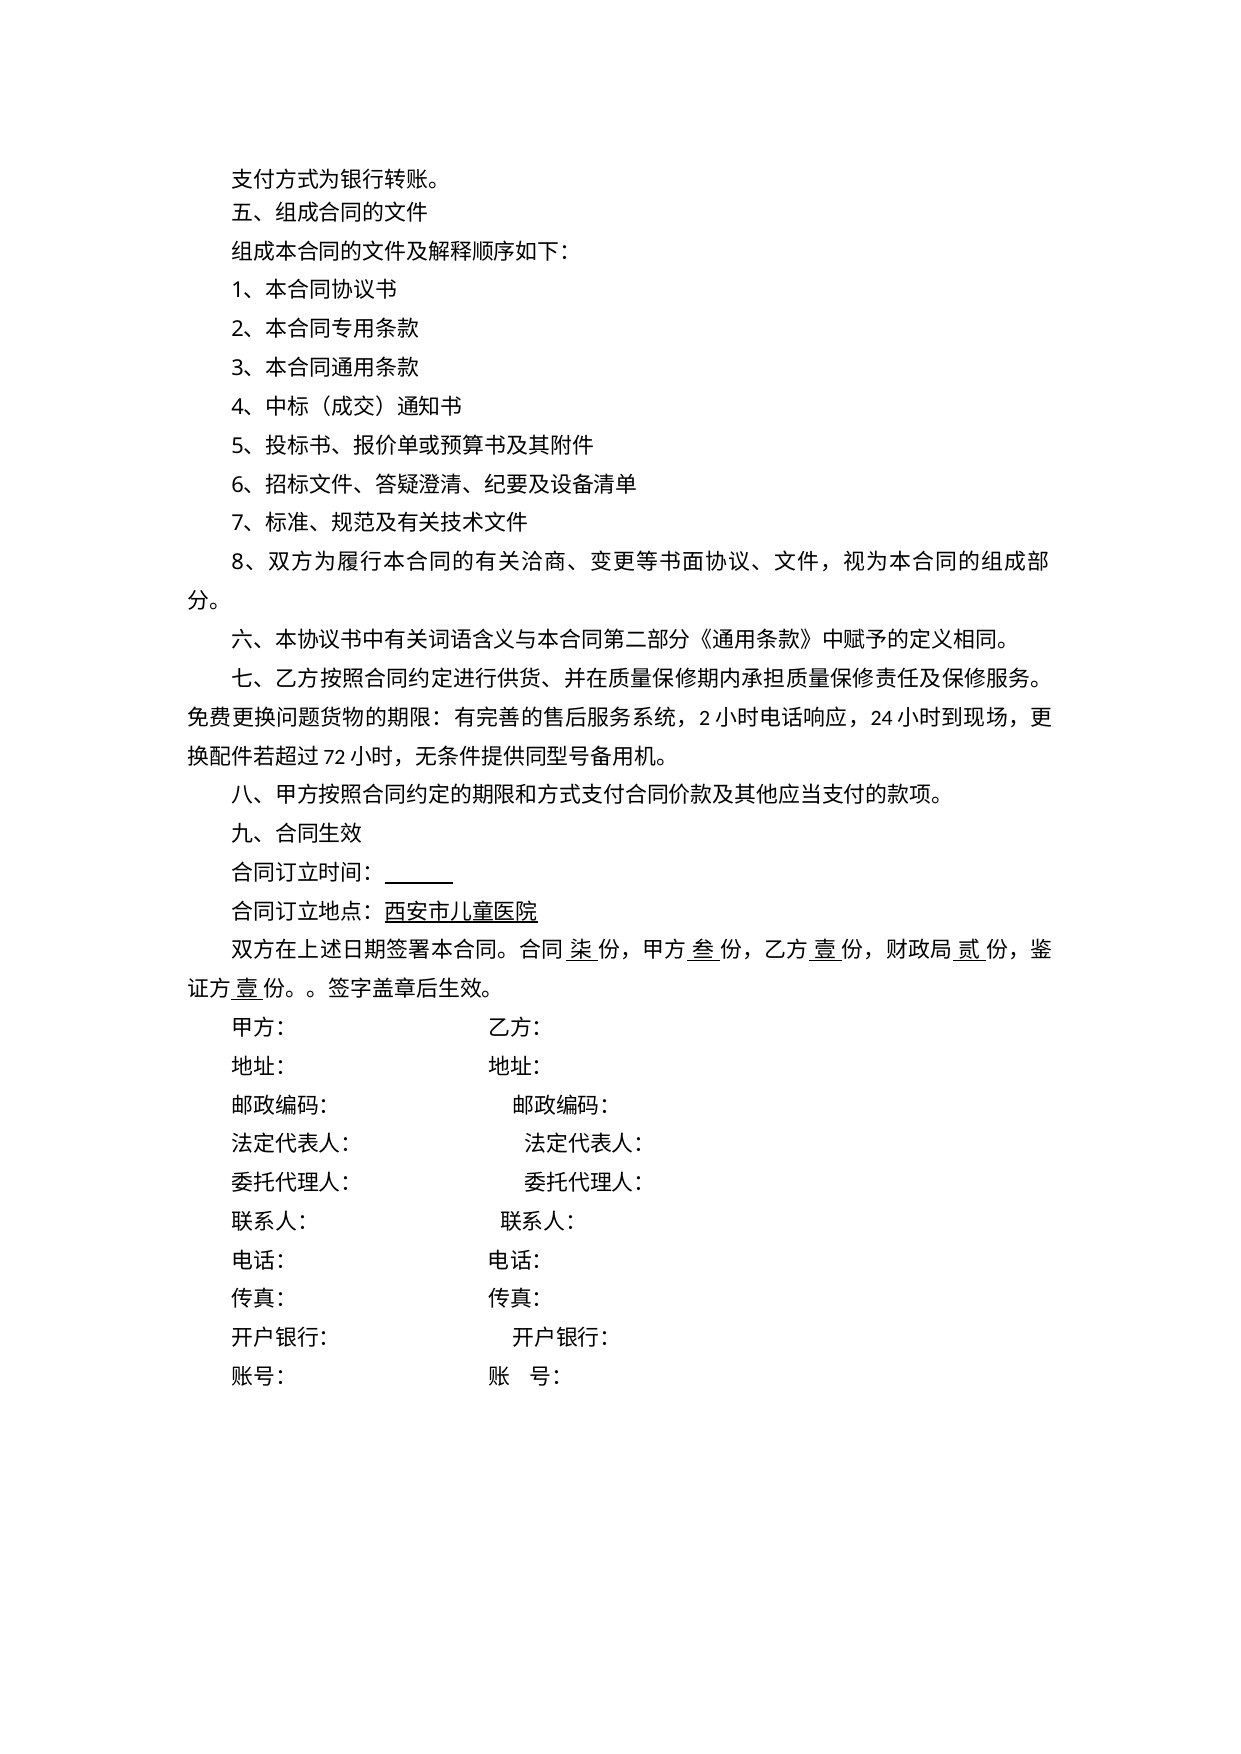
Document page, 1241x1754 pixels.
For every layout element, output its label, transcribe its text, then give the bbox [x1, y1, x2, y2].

text 传真： 传真： [187, 1281, 1053, 1313]
text 五、组成合同的文件 [187, 194, 1053, 227]
text 2、本合同专用条款 [187, 311, 1053, 343]
text 甲方： 乙方： [187, 1010, 1053, 1042]
text 八、甲方按照合同约定的期限和方式支付合同价款及其他应当支付的款项。 [187, 777, 1053, 809]
text 地址： 地址： [187, 1048, 1053, 1081]
text 合同订立时间： [187, 854, 1053, 887]
text 4、中标（成交）通知书 [187, 388, 1053, 421]
text 5、投标书、报价单或预算书及其附件 [187, 427, 1053, 460]
text 支付方式为银行转账。 [187, 162, 1053, 194]
text 6、招标文件、答疑澄清、纪要及设备清单 [187, 466, 1053, 499]
text 委托代理人： 委托代理人： [187, 1165, 1053, 1197]
text 组成本合同的文件及解释顺序如下： [187, 233, 1053, 266]
text 七、乙方按照合同约定进行供货、并在质量保修期内承担质量保修责任及保修服务。免费更换问题货物的期限：有完善的售后服务系统，2小时电话响应，24小时到现场，更换配件若超过72小时，无条件提供同型号备用机。 [187, 660, 1053, 771]
text 九、合同生效 [187, 816, 1053, 848]
text 电话： 电话： [187, 1242, 1053, 1275]
text 双方在上述日期签署本合同。合同 柒 份，甲方 叁 份，乙方 壹 份，财政局 贰 份，鉴证方 壹 份。。签字盖章后生效。 [187, 932, 1053, 1003]
text 合同订立地点：西安市儿童医院 [187, 893, 1053, 926]
text 3、本合同通用条款 [187, 350, 1053, 382]
text 邮政编码： 邮政编码： [187, 1087, 1053, 1120]
text 开户银行： 开户银行： [187, 1320, 1053, 1352]
text 六、本协议书中有关词语含义与本合同第二部分《通用条款》中赋予的定义相同。 [187, 622, 1053, 654]
text 1、本合同协议书 [187, 272, 1053, 304]
text 联系人： 联系人： [187, 1203, 1053, 1236]
text 法定代表人： 法定代表人： [187, 1126, 1053, 1158]
text 账号： 账 号： [187, 1358, 1053, 1391]
text 7、标准、规范及有关技术文件 [187, 505, 1053, 538]
text 8、双方为履行本合同的有关洽商、变更等书面协议、文件，视为本合同的组成部分。 [187, 544, 1053, 615]
